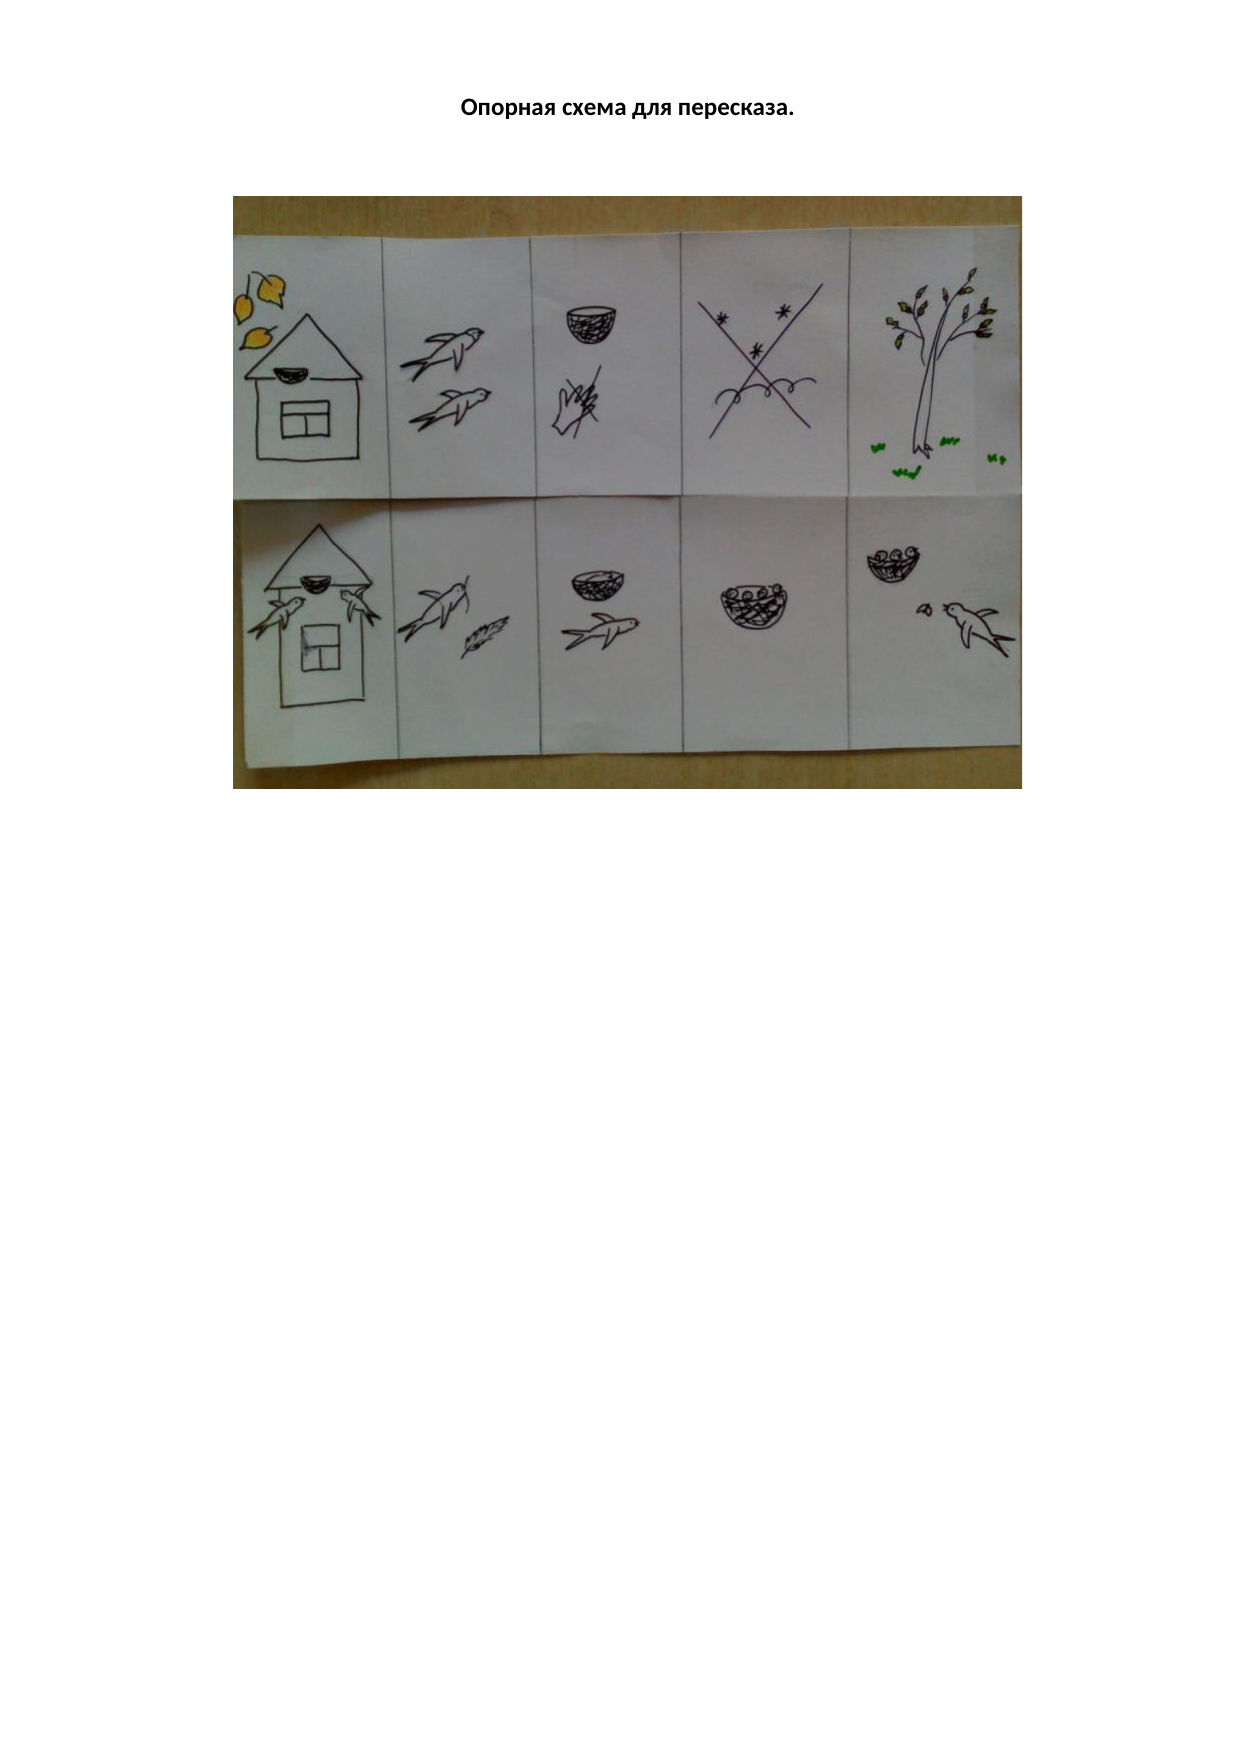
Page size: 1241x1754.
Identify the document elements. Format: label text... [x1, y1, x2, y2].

text Опорная схема для пересказа. [103, 91, 1152, 122]
picture [233, 196, 1023, 789]
